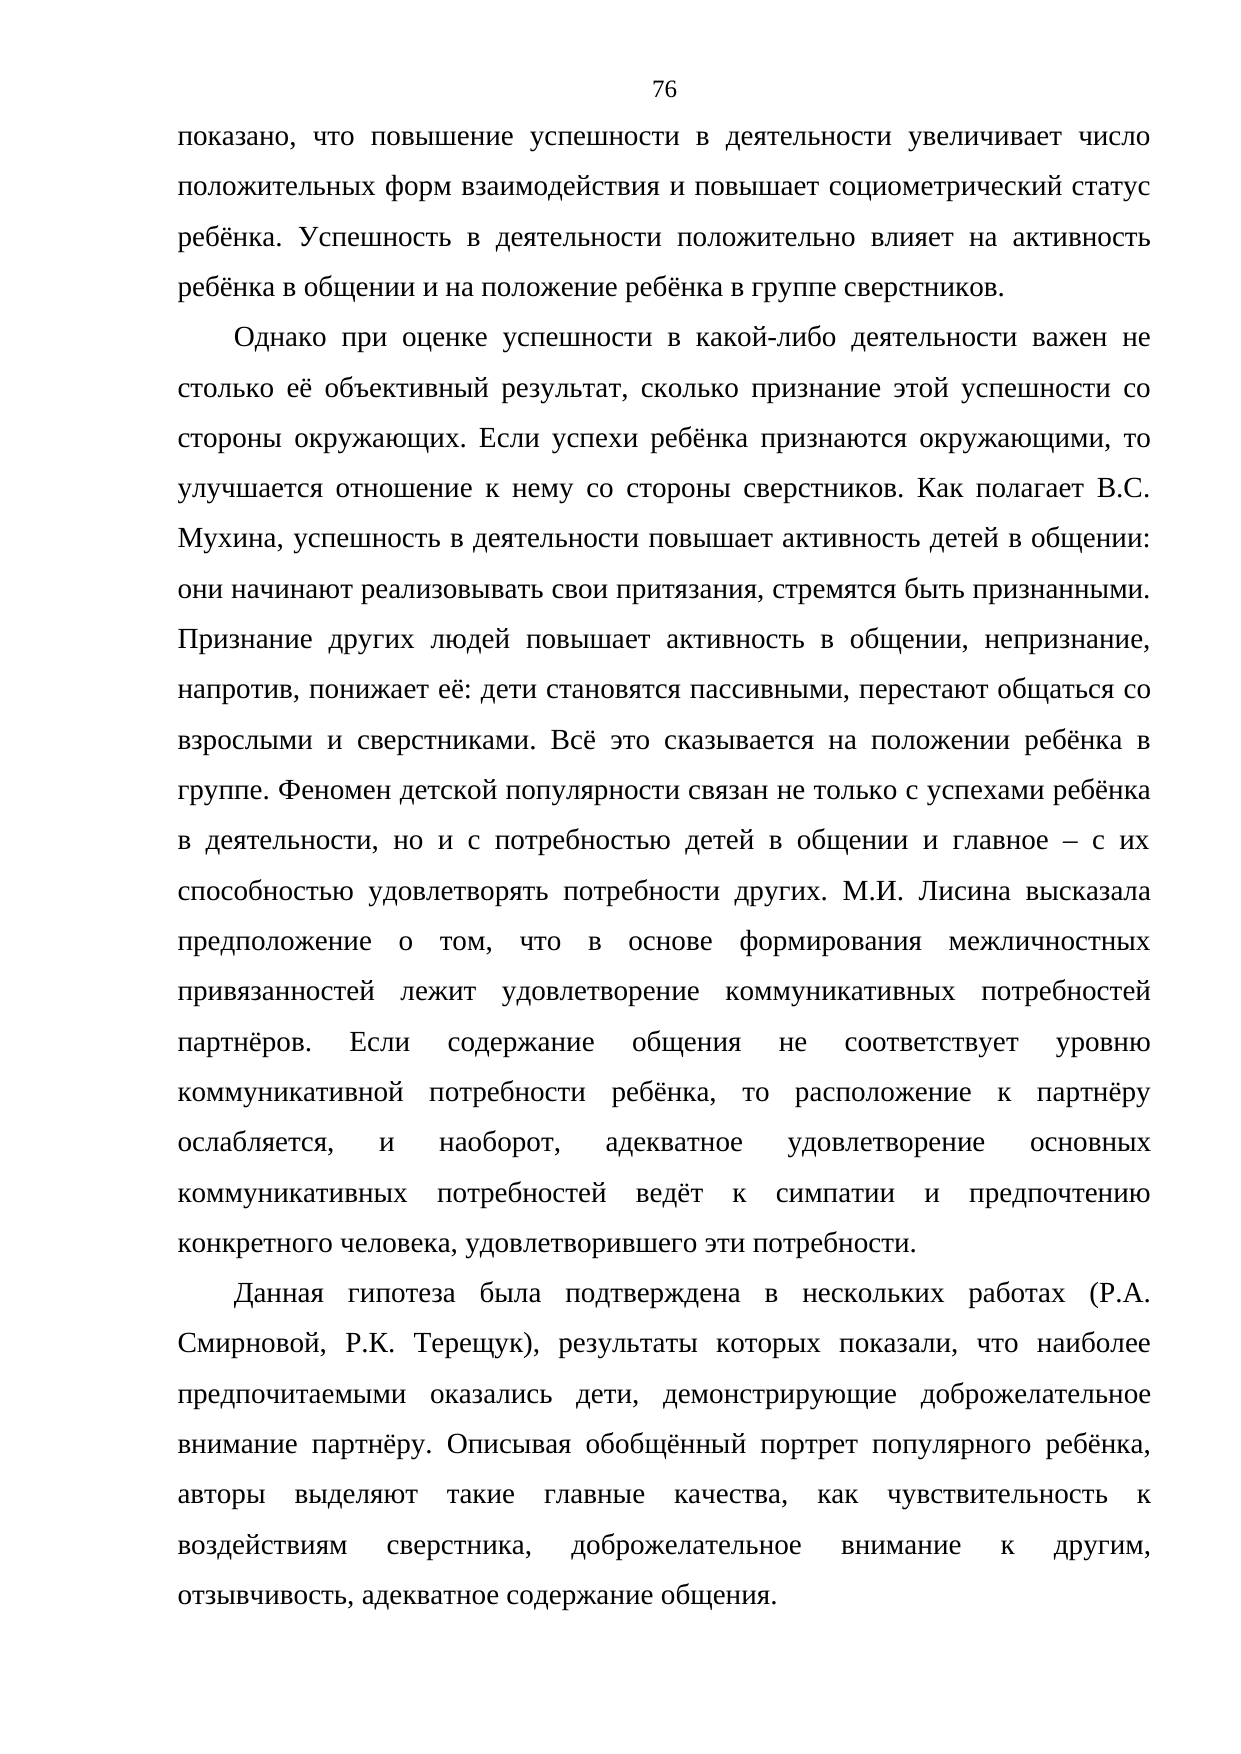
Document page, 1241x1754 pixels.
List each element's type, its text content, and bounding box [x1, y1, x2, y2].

text Данная гипотеза была подтверждена в нескольких работах (Р.А. Смирновой, Р.К. Терещук), результаты которых показали, что наиболее предпочитаемыми оказались дети, демонстрирующие доброжелательное внимание партнёру. Описывая обобщённый портрет популярного ребёнка, авторы выделяют такие главные качества, как чувствительность к воздействиям сверстника, доброжелательное внимание к другим, отзывчивость, адекватное содержание общения. [177, 1275, 1152, 1611]
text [177, 118, 1152, 303]
text Однако при оценке успешности в какой-либо деятельности важен не столько её объективный результат, сколько признание этой успешности со стороны окружающих. Если успехи ребёнка признаются окружающими, то улучшается отношение к нему со стороны сверстников. Как полагает В.С. Мухина, успешность в деятельности повышает активность детей в общении: они начинают реализовывать свои притязания, стремятся быть признанными. Признание других людей повышает активность в общении, непризнание, напротив, понижает её: дети становятся пассивными, перестают общаться со взрослыми и сверстниками. Всё это сказывается на положении ребёнка в группе. Феномен детской популярности связан не только с успехами ребёнка в деятельности, но и с потребностью детей в общении и главное – с их способностью удовлетворять потребности других. М.И. Лисина высказала предположение о том, что в основе формирования межличностных привязанностей лежит удовлетворение коммуникативных потребностей партнёров. Если содержание общения не соответствует уровню коммуникативной потребности ребёнка, то расположение к партнёру ослабляется, и наоборот, адекватное удовлетворение основных коммуникативных потребностей ведёт к симпатии и предпочтению конкретного человека, удовлетворившего эти потребности. [177, 319, 1152, 1258]
